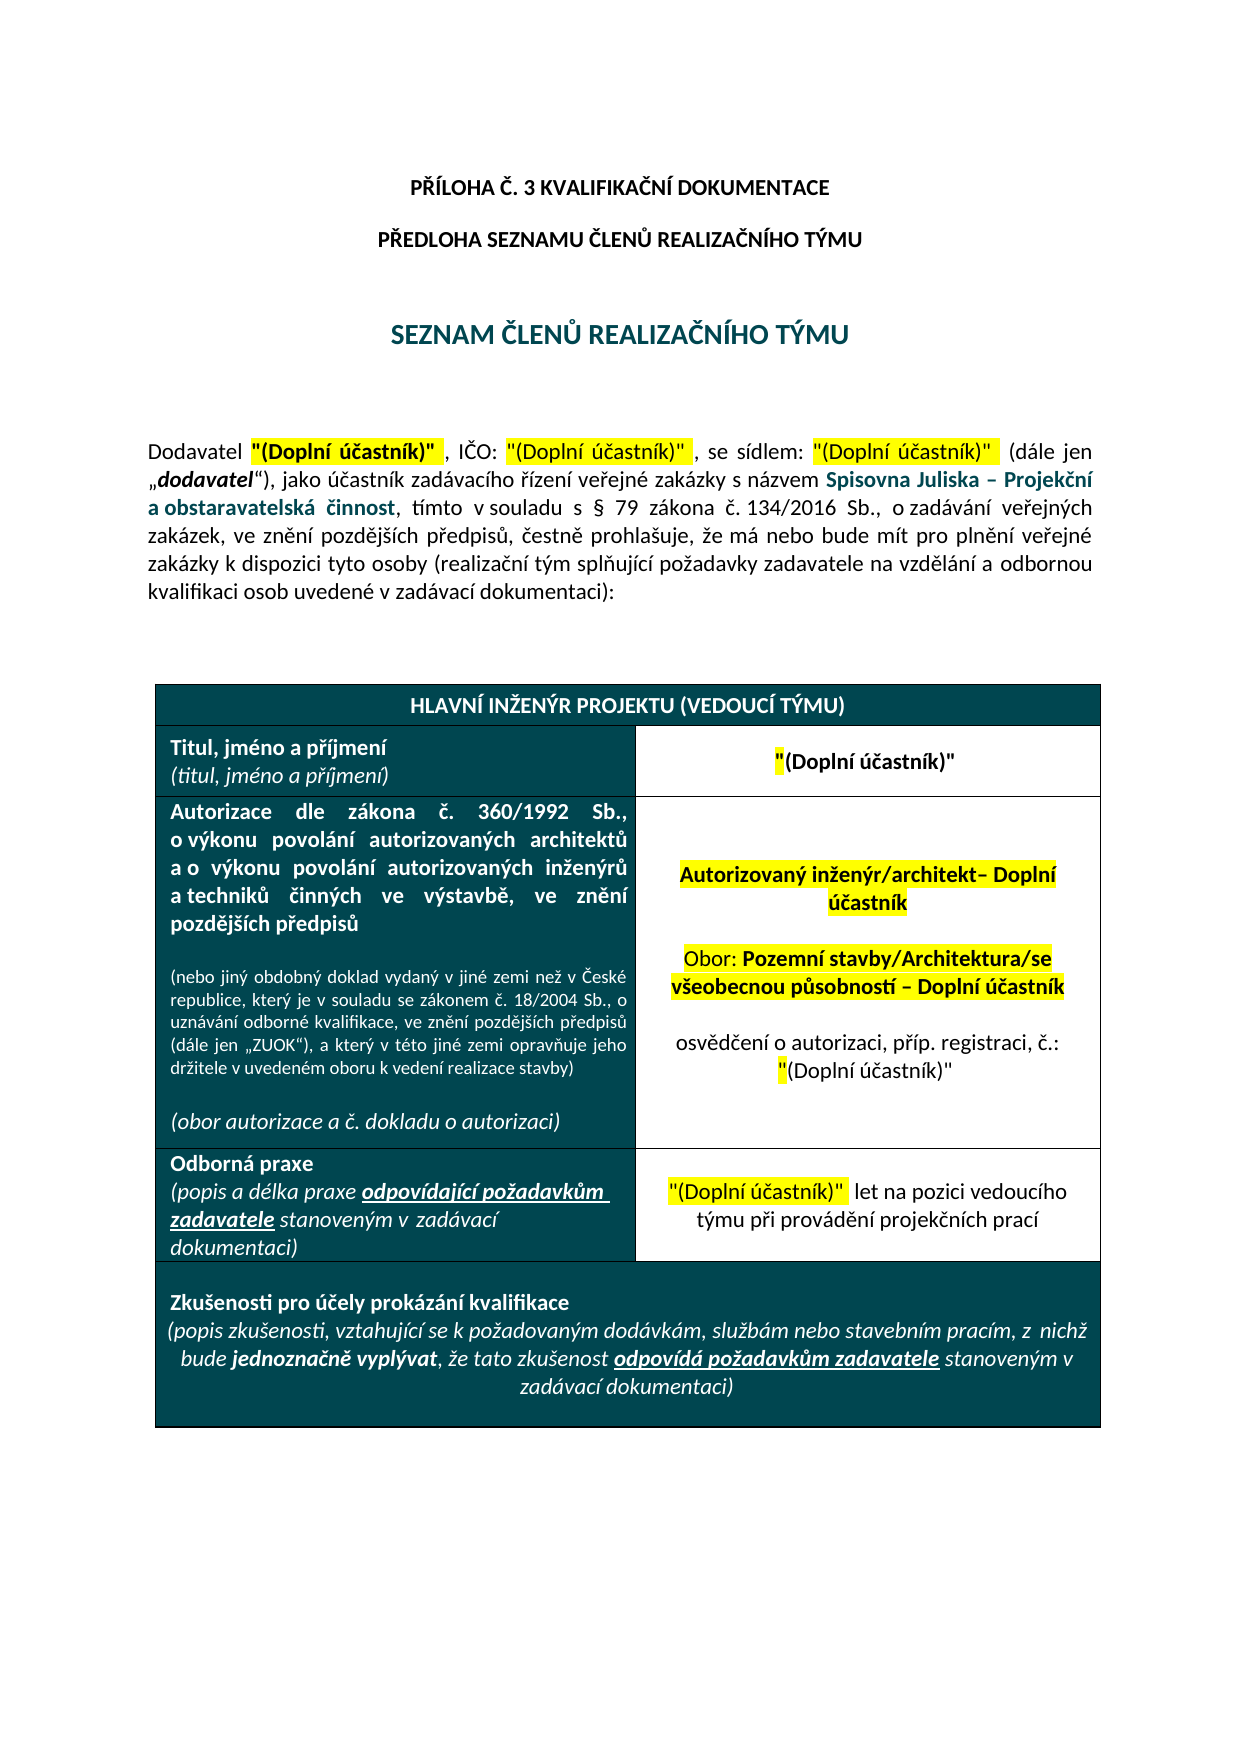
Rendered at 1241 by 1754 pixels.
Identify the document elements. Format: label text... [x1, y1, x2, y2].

table_cell Odborná praxe (popis a délka praxe odpovídající požadavkům zadavatele stanoveným v zadávací dokumentaci) [156, 1149, 635, 1261]
text Předloha seznamu členů realizačního týmu [148, 226, 1093, 254]
table_cell [636, 726, 1100, 796]
table_cell Autorizace dle zákona č. 360/1992 Sb., o výkonu povolání autorizovaných architektů a o výkonu povolání autorizovaných inženýrů a techniků činných ve výstavbě, ve znění pozdějších předpisů (nebo jiný obdobný doklad vydaný v jiné zemi než v České republice, který je v souladu se zákonem č. 18/2004 Sb., o uznávání odborné kvalifikace, ve znění pozdějších předpisů (dále jen „ZUOK“), a který v této jiné zemi opravňuje jeho držitele v uvedeném oboru k vedení realizace stavby) (obor autorizace a č. dokladu o autorizaci) [156, 797, 635, 1148]
text Příloha č. 3 KVALIFIKAČNÍ DOKUMENTACE [148, 173, 1093, 201]
table_header Hlavní inženýr projektu (vedoucí týmu) [156, 685, 1100, 725]
table_cell Titul, jméno a příjmení (titul, jméno a příjmení) [156, 726, 635, 796]
text seznam členů realizačního týmu [148, 316, 1093, 352]
text Dodavatel , IČO: , se sídlem: (dále jen „dodavatel“), jako účastník zadávacího řízení veřejné zakázky s názvem Spisovna Juliska – Projekční a obstaravatelská činnost, tímto v souladu s § 79 zákona č. 134/2016 Sb., o zadávání veřejných zakázek, ve znění pozdějších předpisů, čestně prohlašuje, že má nebo bude mít pro plnění veřejné zakázky k dispozici tyto osoby (realizační tým splňující požadavky zadavatele na vzdělání a odbornou kvalifikaci osob uvedené v zadávací dokumentaci): [148, 437, 1093, 606]
table_cell Zkušenosti pro účely prokázání kvalifikace (popis zkušenosti, vztahující se k požadovaným dodávkám, službám nebo stavebním pracím, z nichž bude jednoznačně vyplývat, že tato zkušenost odpovídá požadavkům zadavatele stanoveným v zadávací dokumentaci) [156, 1262, 1100, 1426]
table_cell let na pozici vedoucího týmu při provádění projekčních prací [636, 1149, 1100, 1261]
table_cell Autorizovaný inženýr/architekt– Doplní účastník Obor: Pozemní stavby/Architektura/se všeobecnou působností – Doplní účastník osvědčení o autorizaci, příp. registraci, č.: [636, 797, 1100, 1148]
